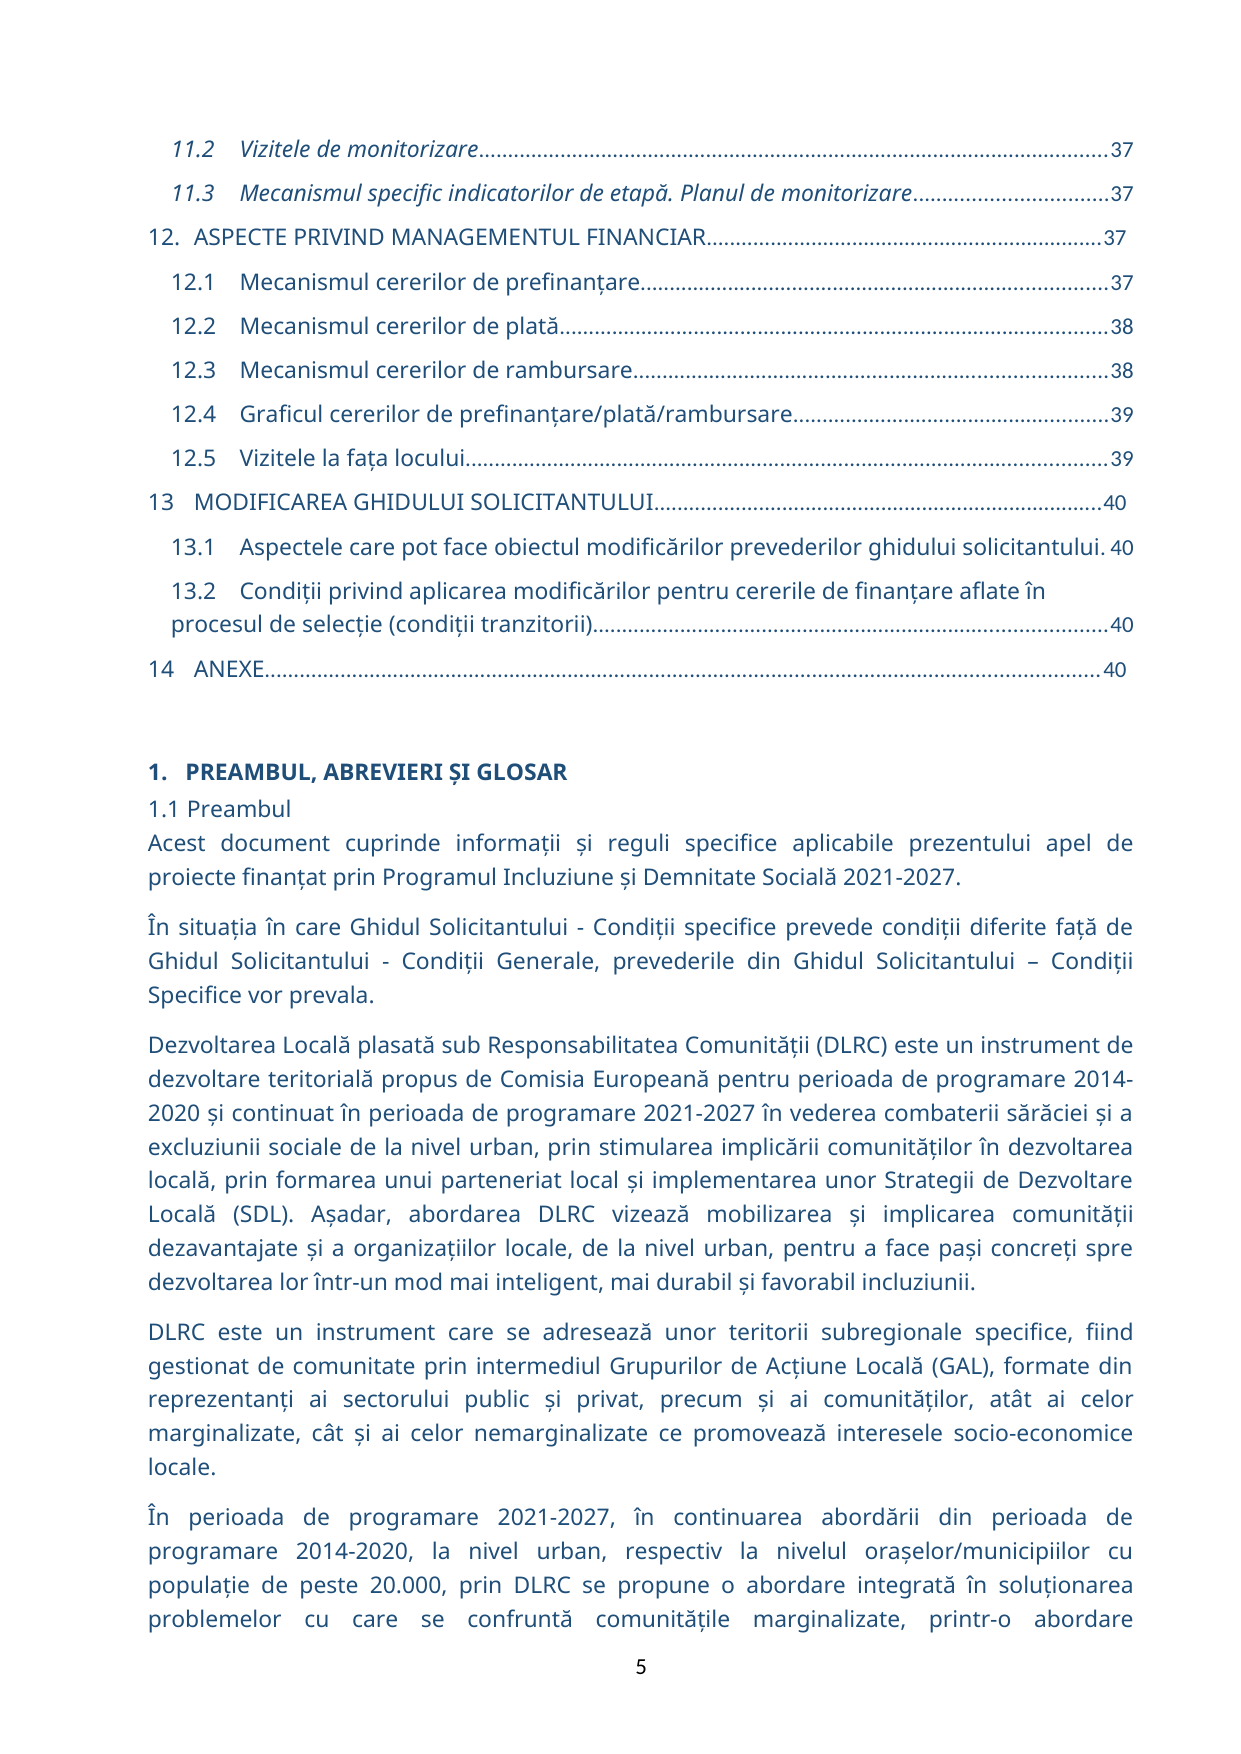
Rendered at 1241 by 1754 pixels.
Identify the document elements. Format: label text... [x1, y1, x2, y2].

text DLRC este un instrument care se adresează unor teritorii subregionale specifice, fiind gestionat de comunitate prin intermediul Grupurilor de Acțiune Locală (GAL), formate din reprezentanți ai sectorului public și privat, precum și ai comunităților, atât ai celor marginalizate, cât și ai celor nemarginalizate ce promovează interesele socio-economice locale. [148, 1316, 1134, 1482]
text Dezvoltarea Locală plasată sub Responsabilitatea Comunității (DLRC) este un instrument de dezvoltare teritorială propus de Comisia Europeană pentru perioada de programare 2014-2020 și continuat în perioada de programare 2021-2027 în vederea combaterii sărăciei și a excluziunii sociale de la nivel urban, prin stimularea implicării comunităților în dezvoltarea locală, prin formarea unui parteneriat local și implementarea unor Strategii de Dezvoltare Locală (SDL). Așadar, abordarea DLRC vizează mobilizarea și implicarea comunității dezavantajate și a organizațiilor locale, de la nivel urban, pentru a face pași concreți spre dezvoltarea lor într-un mod mai inteligent, mai durabil și favorabil incluziunii. [148, 1029, 1134, 1297]
text În situația în care Ghidul Solicitantului - Condiții specifice prevede condiții diferite față de Ghidul Solicitantului - Condiții Generale, prevederile din Ghidul Solicitantului – Condiții Specifice vor prevala. [148, 911, 1134, 1010]
subtitle Preambul [148, 793, 1134, 824]
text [148, 1501, 1134, 1634]
subtitle PREAMBUL, ABREVIERI ȘI GLOSAR [148, 755, 1134, 787]
text Acest document cuprinde informații și reguli specifice aplicabile prezentului apel de proiecte finanțat prin Programul Incluziune și Demnitate Socială 2021-2027. [148, 827, 1134, 892]
